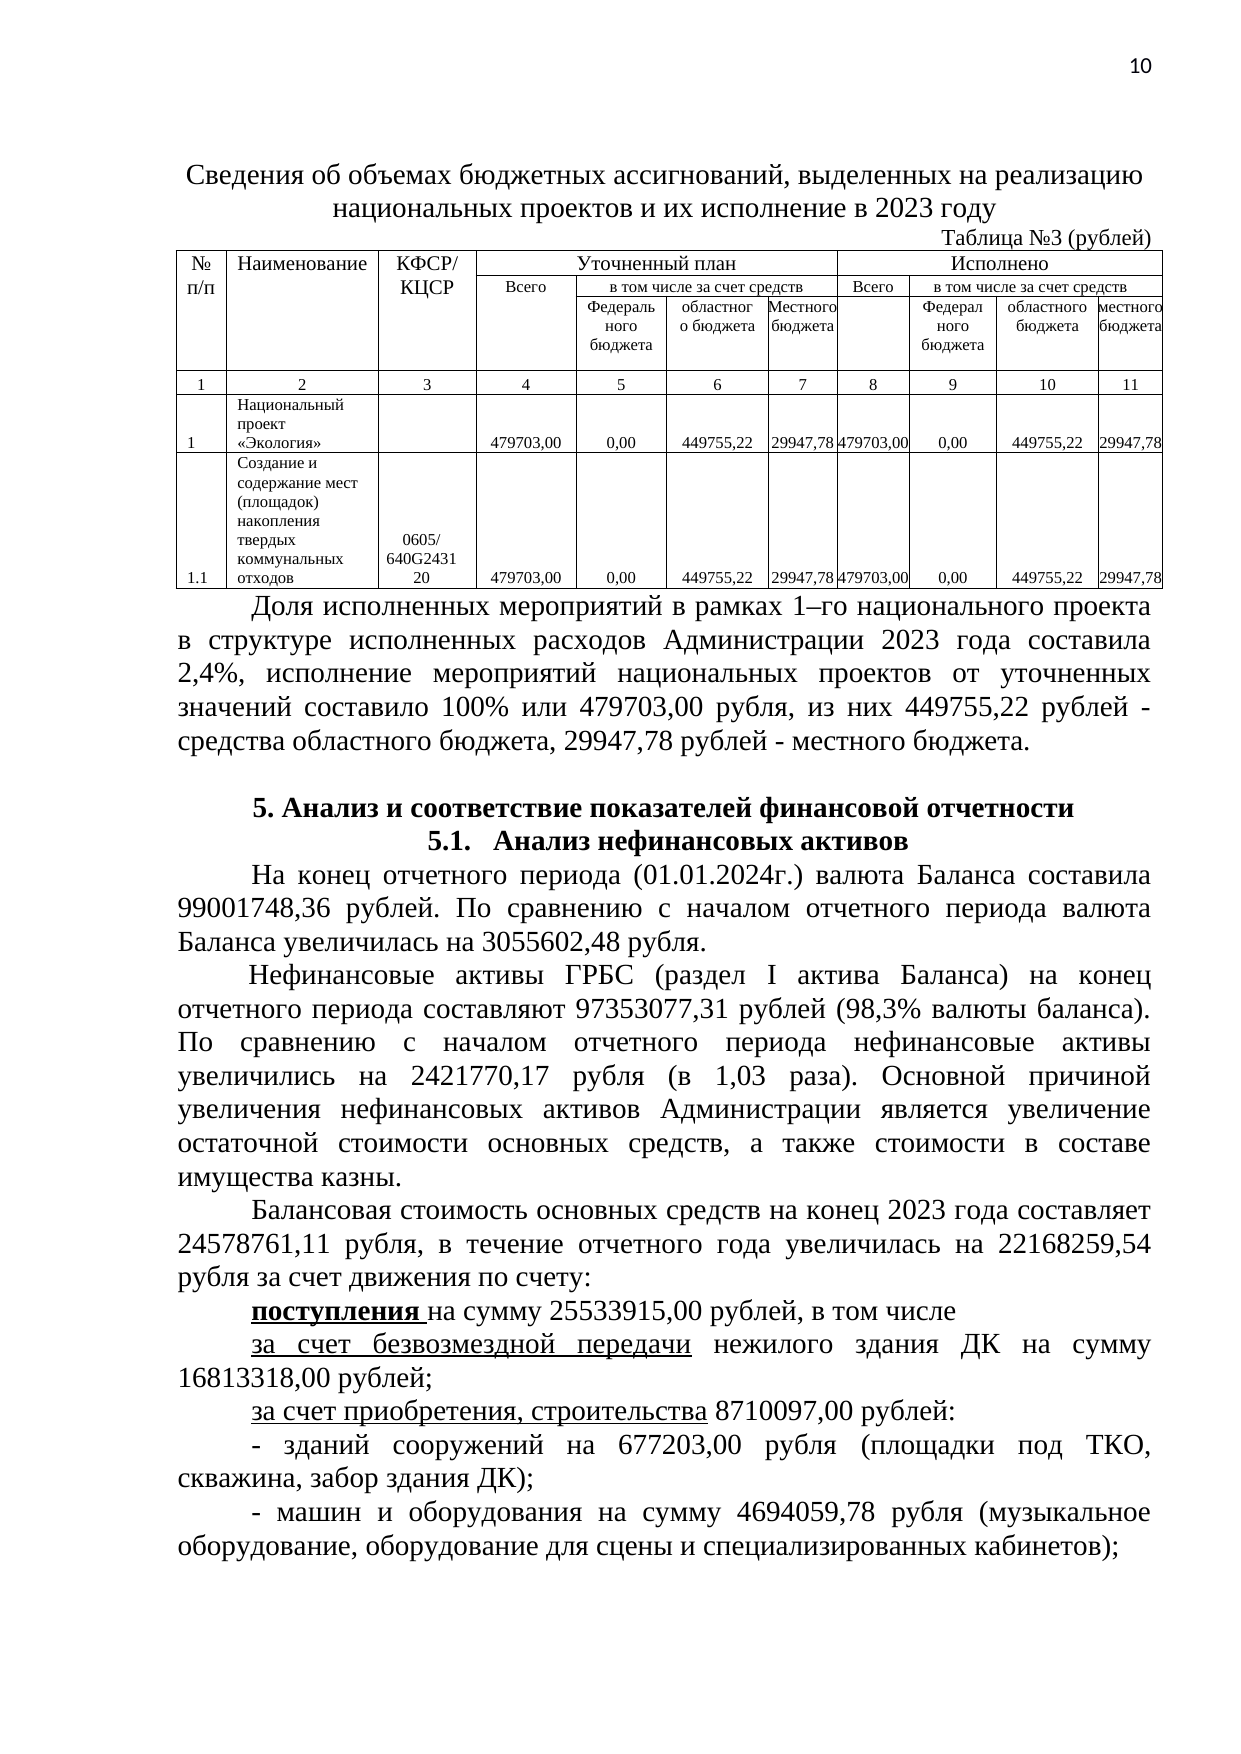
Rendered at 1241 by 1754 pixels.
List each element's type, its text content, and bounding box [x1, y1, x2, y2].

table_header Исполнено [838, 251, 1162, 275]
table_cell 0,00 [577, 395, 666, 452]
table_cell 0,00 [577, 453, 666, 587]
table_cell Федерал ного бюджета [910, 297, 996, 370]
table_cell 1.1 [177, 453, 226, 587]
table_cell Местного бюджета [769, 297, 837, 370]
table_cell [838, 297, 909, 370]
table_cell областного бюджета [667, 297, 768, 370]
table_cell 449755,22 [997, 395, 1098, 452]
text за счет приобретения, строительства 8710097,00 рублей: [177, 1393, 1152, 1427]
table_cell Всего [477, 276, 576, 370]
table_header Уточненный план [477, 251, 837, 275]
table_header КФСР/ КЦСР [379, 251, 476, 370]
table_cell Всего [838, 276, 909, 296]
table_cell 479703,00 [477, 453, 576, 587]
text 5.1. Анализ нефинансовых активов [177, 823, 1152, 857]
table_cell 8 [838, 371, 909, 394]
text Таблица №3 (рублей) [177, 224, 1152, 250]
table_cell 449755,22 [997, 453, 1098, 587]
table_cell 479703,00 [838, 453, 909, 587]
table_cell 5 [577, 371, 666, 394]
table_cell в том числе за счет средств [577, 276, 837, 296]
table_cell 2 [227, 371, 378, 394]
table_header Наименование [227, 251, 378, 370]
table_cell Федераль ного бюджета [577, 297, 666, 370]
text Нефинансовые активы ГРБС (раздел I актива Баланса) на конец отчетного периода составляют 97353077,31 рублей (98,3% валюты баланса). По сравнению с началом отчетного периода нефинансовые активы увеличились на 2421770,17 рубля (в 1,03 раза). Основной причиной увеличения нефинансовых активов Администрации является увеличение остаточной стоимости основных средств, а также стоимости в составе имущества казны. [177, 957, 1152, 1192]
table_cell Национальный проект «Экология» [227, 395, 378, 452]
table_cell 6 [667, 371, 768, 394]
table_cell 3 [379, 371, 476, 394]
text Балансовая стоимость основных средств на конец 2023 года составляет 24578761,11 рубля, в течение отчетного года увеличилась на 22168259,54 рубля за счет движения по счету: [177, 1192, 1152, 1293]
table_cell 1 [177, 371, 226, 394]
table_cell 9 [910, 371, 996, 394]
table_cell местного бюджета [1099, 297, 1162, 370]
table_cell 29947,78 [1099, 453, 1162, 587]
text На конец отчетного периода (01.01.2024г.) валюта Баланса составила 99001748,36 рублей. По сравнению с началом отчетного периода валюта Баланса увеличилась на 3055602,48 рубля. [177, 857, 1152, 957]
table_cell 10 [997, 371, 1098, 394]
table_cell 7 [769, 371, 837, 394]
table_cell Создание и содержание мест (площадок) накопления твердых коммунальных отходов [227, 453, 378, 587]
table_cell 0,00 [910, 395, 996, 452]
text - машин и оборудования на сумму 4694059,78 рубля (музыкальное оборудование, оборудование для сцены и специализированных кабинетов); [177, 1494, 1152, 1561]
table_cell 479703,00 [838, 395, 909, 452]
table_cell 0,00 [910, 453, 996, 587]
table_cell 29947,78 [769, 395, 837, 452]
table_cell 479703,00 [477, 395, 576, 452]
text поступления на сумму 25533915,00 рублей, в том числе [177, 1293, 1152, 1326]
table_cell [379, 395, 476, 452]
table_cell 29947,78 [1099, 395, 1162, 452]
table_cell 1 [177, 395, 226, 452]
table_cell 4 [477, 371, 576, 394]
table_cell областного бюджета [997, 297, 1098, 370]
table_cell 29947,78 [769, 453, 837, 587]
table_header № п/п [177, 251, 226, 370]
table_cell в том числе за счет средств [910, 276, 1162, 296]
text Сведения об объемах бюджетных ассигнований, выделенных на реализацию национальных проектов и их исполнение в 2023 году [177, 157, 1152, 224]
table_cell 449755,22 [667, 453, 768, 587]
table_cell 449755,22 [667, 395, 768, 452]
table_cell 0605/ 640G243120 [379, 453, 476, 587]
text Доля исполненных мероприятий в рамках 1–го национального проекта в структуре исполненных расходов Администрации 2023 года составила 2,4%, исполнение мероприятий национальных проектов от уточненных значений составило 100% или 479703,00 рубля, из них 449755,22 рублей - средства областного бюджета, 29947,78 рублей - местного бюджета. [177, 589, 1152, 756]
text за счет безвозмездной передачи нежилого здания ДК на сумму 16813318,00 рублей; [177, 1326, 1152, 1393]
text 5. Анализ и соответствие показателей финансовой отчетности [177, 790, 1152, 823]
text - зданий сооружений на 677203,00 рубля (площадки под ТКО, скважина, забор здания ДК); [177, 1427, 1152, 1494]
table_cell 11 [1099, 371, 1162, 394]
